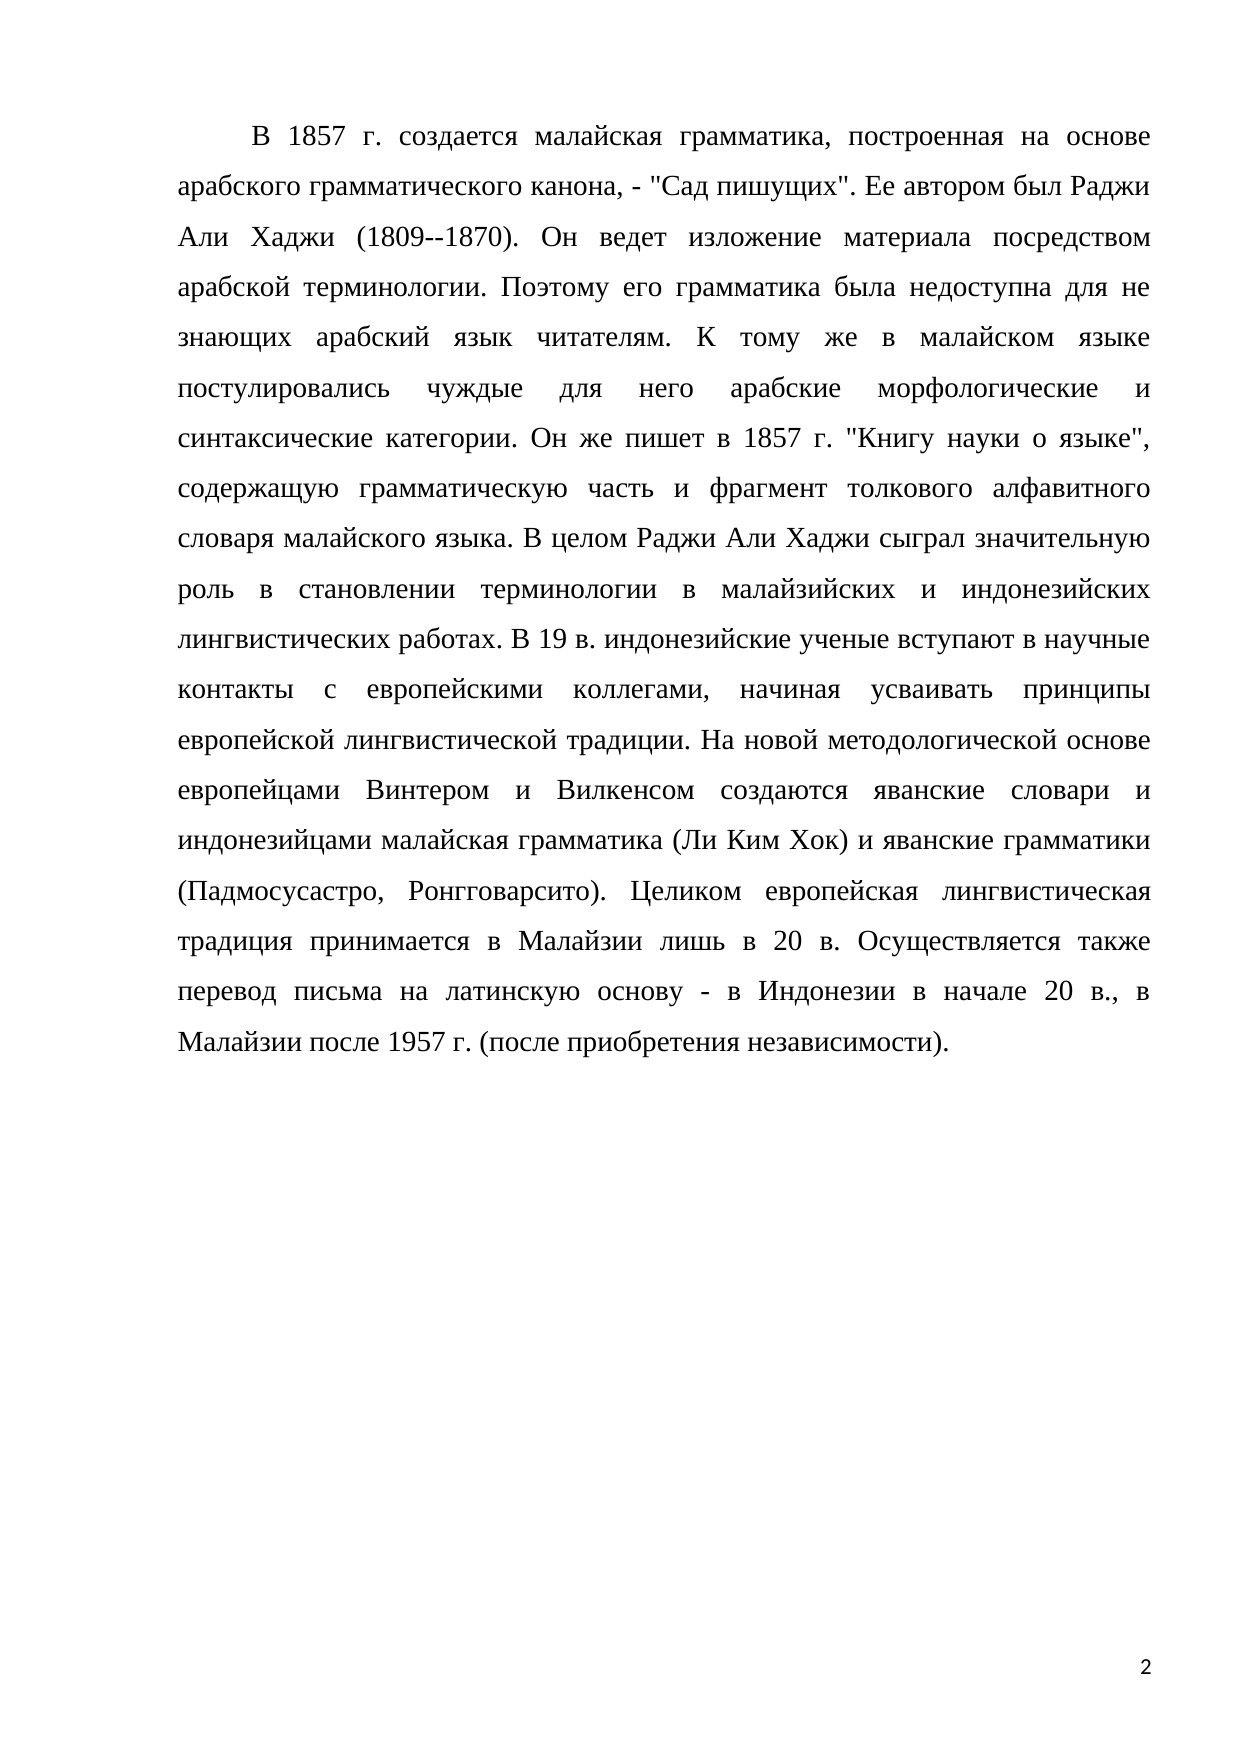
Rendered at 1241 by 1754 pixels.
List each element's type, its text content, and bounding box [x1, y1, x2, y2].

text В 1857 г. создается малайская грамматика, построенная на основе арабского грамматического канона, - "Сад пишущих". Ее автором был Раджи Али Хаджи (1809--1870). Он ведет изложение материала посредством арабской терминологии. Поэтому его грамматика была недоступна для не знающих арабский язык читателям. К тому же в малайском языке постулировались чуждые для него арабские морфологические и синтаксические категории. Он же пишет в 1857 г. "Книгу науки о языке", содержащую грамматическую часть и фрагмент толкового алфавитного словаря малайского языка. В целом Раджи Али Хаджи сыграл значительную роль в становлении терминологии в малайзийских и индонезийских лингвистических работах. В 19 в. индонезийские ученые вступают в научные контакты с европейскими коллегами, начиная усваивать принципы европейской лингвистической традиции. На новой методологической основе европейцами Винтером и Вилкенсом создаются яванские словари и индонезийцами малайская грамматика (Ли Ким Хок) и яванские грамматики (Падмосусастро, Ронгговарсито). Целиком европейская лингвистическая традиция принимается в Малайзии лишь в 20 в. Осуществляется также перевод письма на латинскую основу - в Индонезии в начале 20 в., в Малайзии после 1957 г. (после приобретения независимости). [177, 118, 1152, 1057]
